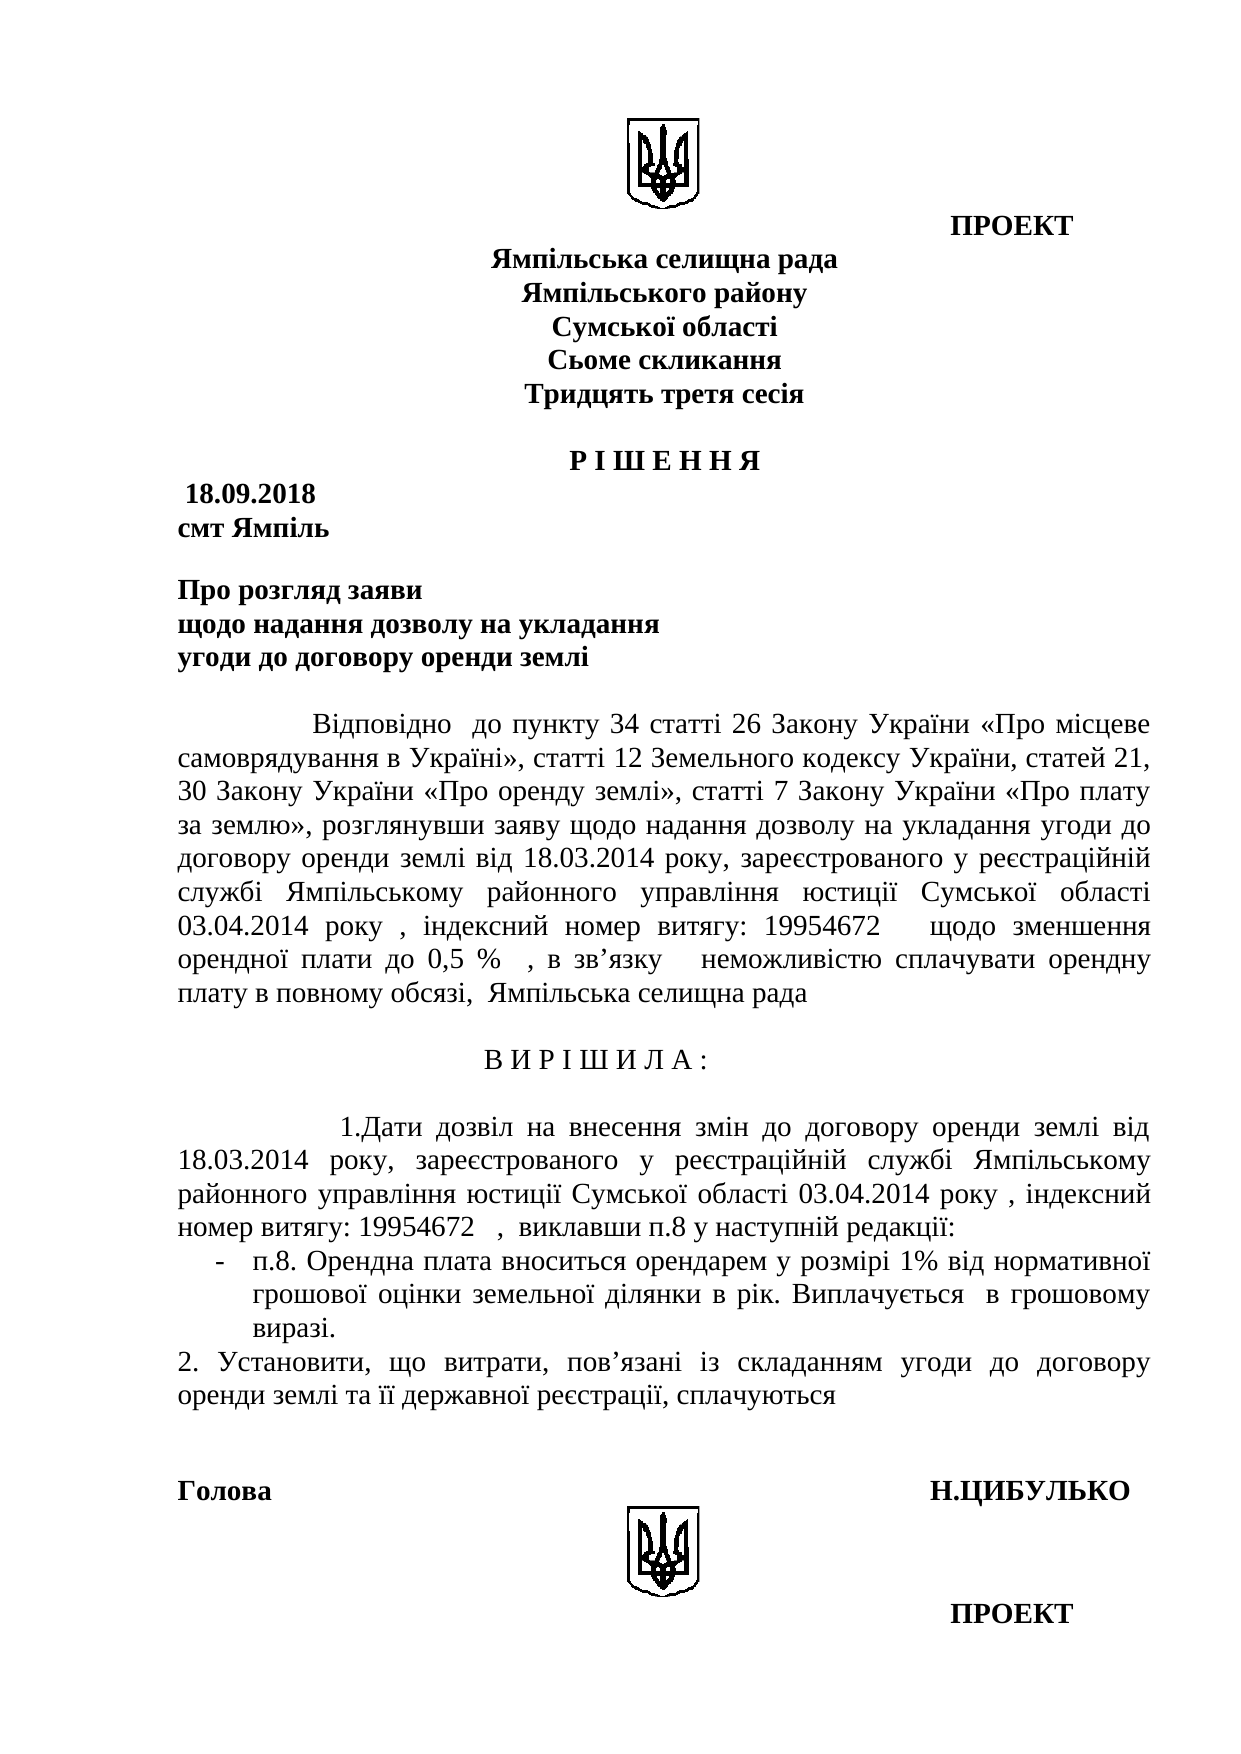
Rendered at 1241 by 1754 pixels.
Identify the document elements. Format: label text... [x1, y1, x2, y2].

text 2. Установити, що витрати, пов’язані із складанням угоди до договору оренди землі та її державної реєстрації, сплачуються [177, 1344, 1152, 1411]
text Відповідно до пункту 34 статті 26 Закону України «Про місцеве самоврядування в Україні», статті 12 Земельного кодексу України, статей 21, 30 Закону України «Про оренду землі», статті 7 Закону України «Про плату за землю», розглянувши заяву щодо надання дозволу на укладання угоди до договору оренди землі від 18.03.2014 року, зареєстрованого у реєстраційній службі Ямпільському районного управління юстиції Сумської області 03.04.2014 року , індексний номер витягу: 19954672 щодо зменшення орендної плати до 0,5 % , в зв’язку неможливістю сплачувати орендну плату в повному обсязі, Ямпільська селищна рада [177, 706, 1152, 1008]
text ПРОЕКТ [177, 1507, 1152, 1630]
text В И Р І Ш И Л А : [177, 1042, 1152, 1075]
text щодо надання дозволу на укладання [177, 606, 1152, 639]
text угоди до договору оренди землі [177, 639, 1152, 673]
text смт Ямпіль [177, 510, 1152, 543]
text Голова Н.ЦИБУЛЬКО [177, 1473, 1152, 1507]
list п.8. Орендна плата вноситься орендарем у розмірі 1% від нормативної грошової оцінки земельної ділянки в рік. Виплачується в грошовому виразі. [215, 1243, 1152, 1344]
text Ямпільського району [177, 275, 1152, 309]
text Р І Ш Е Н Н Я [177, 443, 1152, 476]
text Ямпільська селищна рада [177, 242, 1152, 275]
text Про розгляд заяви [177, 572, 1152, 606]
text ПРОЕКТ [177, 118, 1152, 242]
text 1.Дати дозвіл на внесення змін до договору оренди землі від 18.03.2014 року, зареєстрованого у реєстраційній службі Ямпільському районного управління юстиції Сумської області 03.04.2014 року , індексний номер витягу: 19954672 , виклавши п.8 у наступній редакції: [177, 1109, 1152, 1243]
text 18.09.2018 [177, 476, 1152, 510]
text Сумської області [177, 309, 1152, 342]
text Тридцять третя сесія [177, 376, 1152, 409]
text Сьоме скликання [177, 342, 1152, 376]
